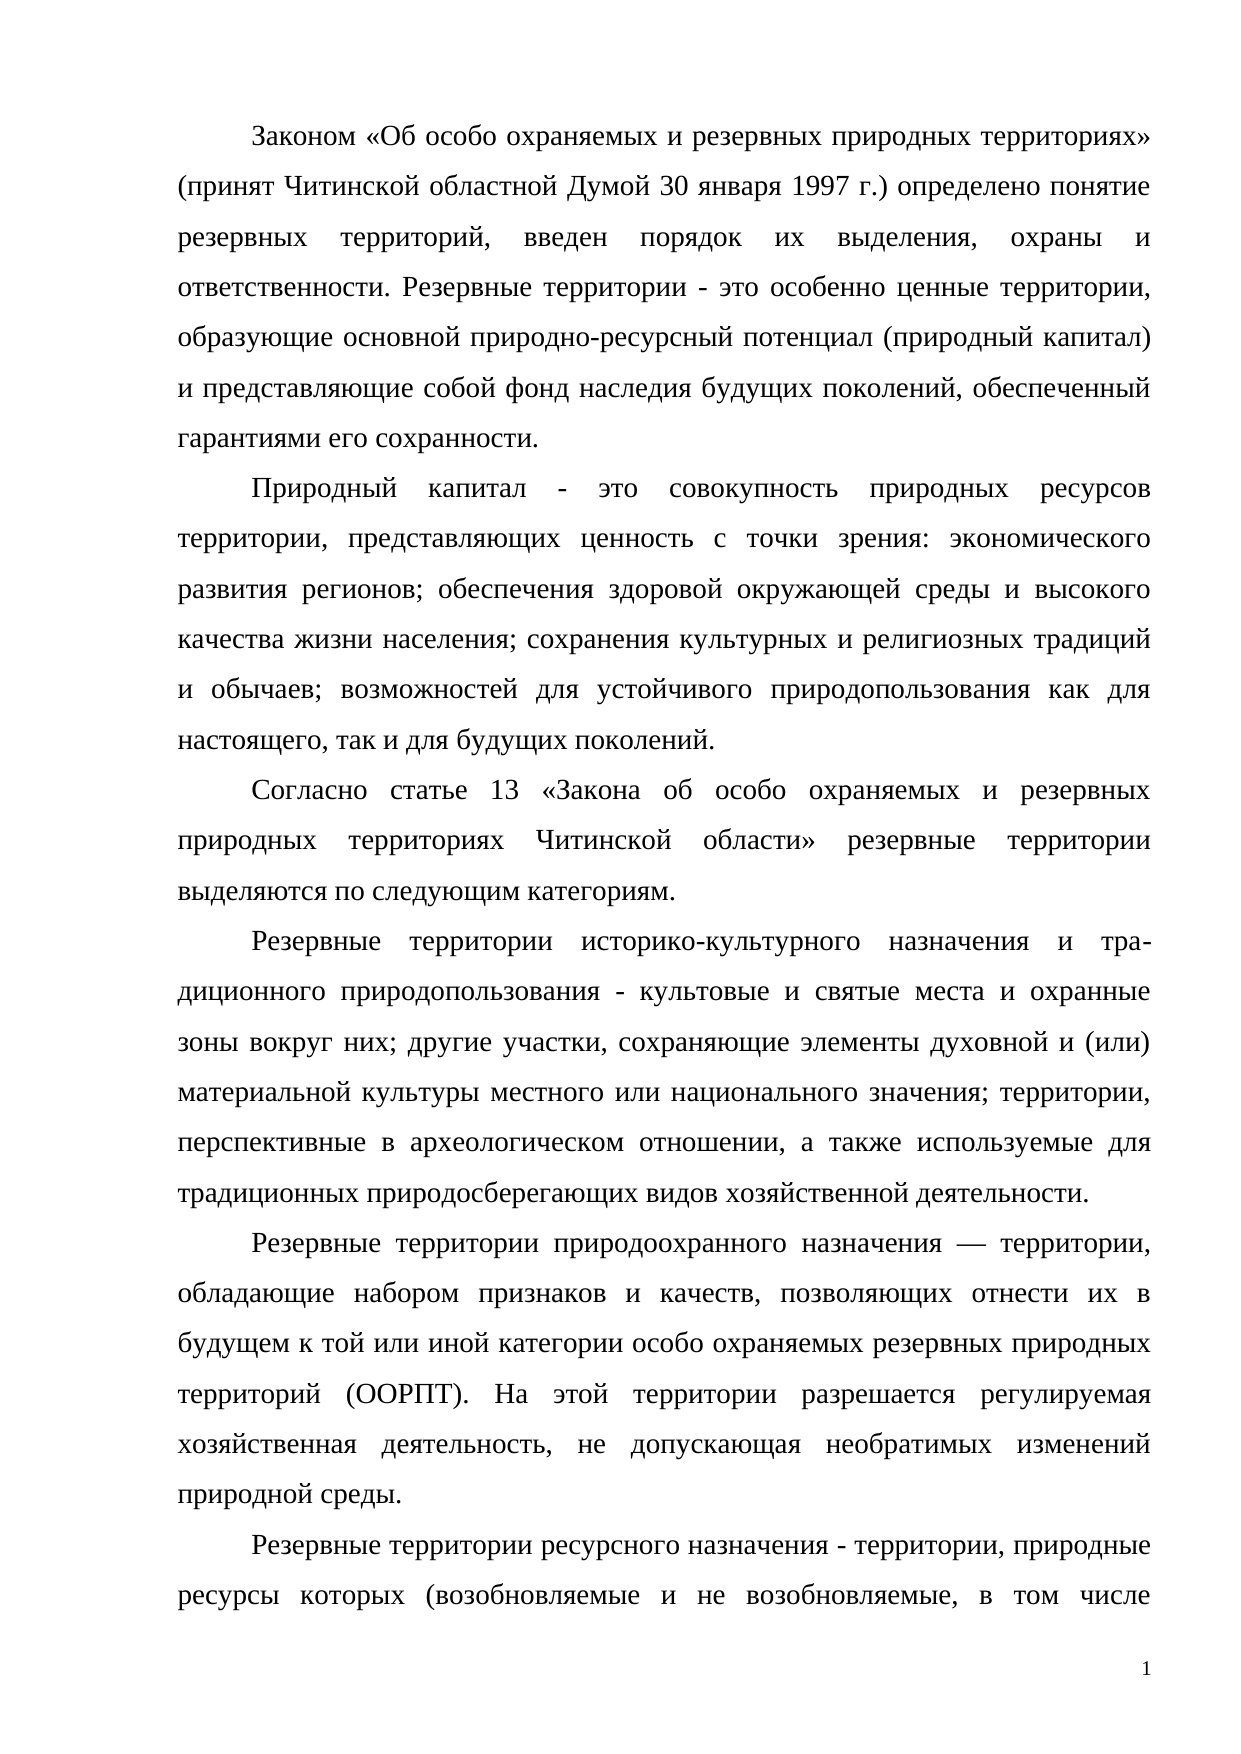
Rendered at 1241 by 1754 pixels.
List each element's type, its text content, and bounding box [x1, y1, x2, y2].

text Резервные территории историко-культурного назначения и традиционного природопользования - культовые и святые места и охранные зоны вокруг них; другие участки, сохраняющие элементы духовной и (или) материальной культуры местного или национального значения; территории, перспективные в археологическом отношении, а также используемые для традиционных природосберегающих видов хозяйственной деятельности. [177, 923, 1152, 1208]
text Согласно статье 13 «Закона об особо охраняемых и резервных природных территориях Читинской области» резервные территории выделяются по следующим категориям. [177, 772, 1152, 906]
text Природный капитал - это совокупность природных ресурсов территории, представляющих ценность с точки зрения: экономического развития регионов; обеспечения здоровой окружающей среды и высокого качества жизни населения; сохранения культурных и религиозных традиций и обычаев; возможностей для устойчивого природопользования как для настоящего, так и для будущих поколений. [177, 470, 1152, 755]
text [177, 1527, 1152, 1611]
text Резервные территории природоохранного назначения — территории, обладающие набором признаков и качеств, позволяющих отнести их в будущем к той или иной категории особо охраняемых резервных природных территорий (ООРПТ). На этой территории разрешается регулируемая хозяйственная деятельность, не допускающая необратимых изменений природной среды. [177, 1225, 1152, 1510]
text Законом «Об особо охраняемых и резервных природных территориях» (принят Читинской областной Думой 30 января 1997 г.) определено понятие резервных территорий, введен порядок их выделения, охраны и ответственности. Резервные территории - это особенно ценные территории, образующие основной природно-ресурсный потенциал (природный капитал) и представляющие собой фонд наследия будущих поколений, обеспеченный гарантиями его сохранности. [177, 118, 1152, 453]
